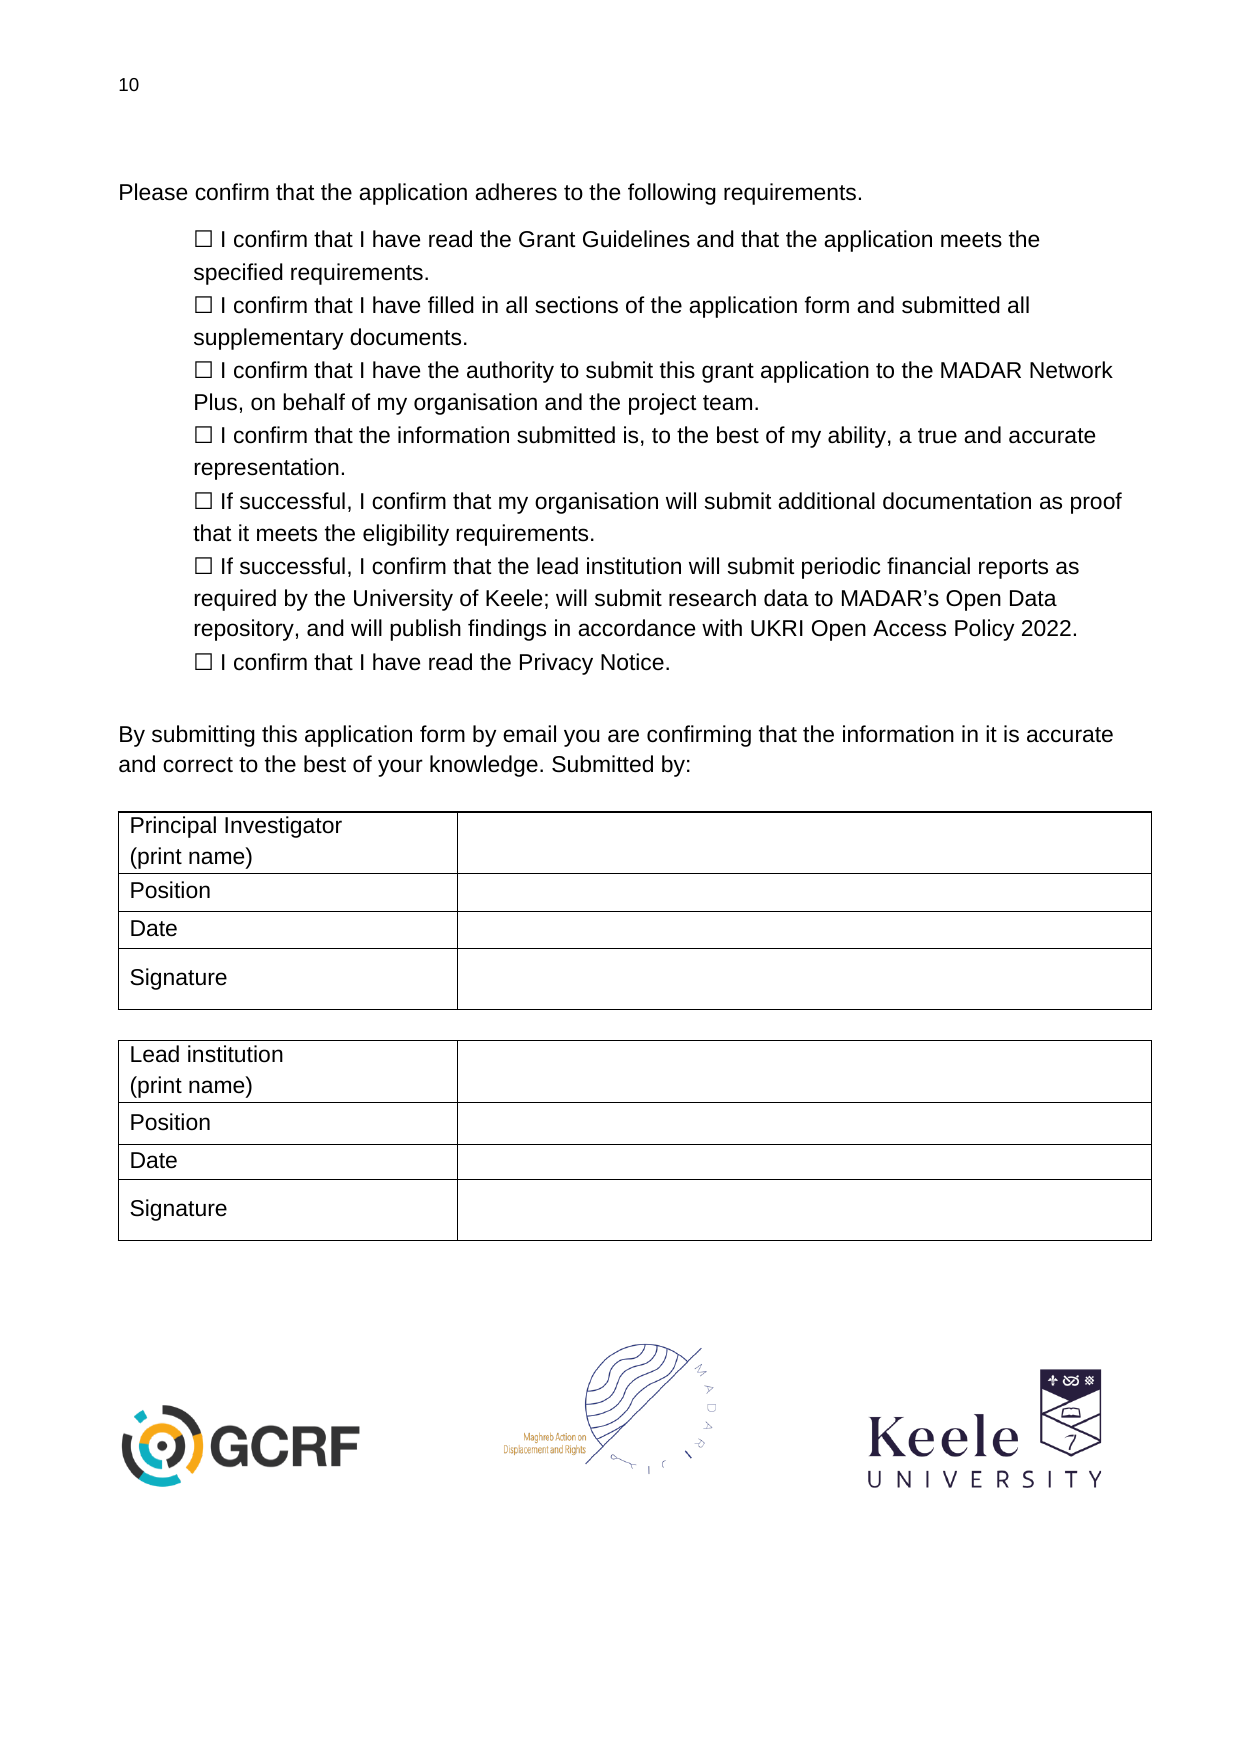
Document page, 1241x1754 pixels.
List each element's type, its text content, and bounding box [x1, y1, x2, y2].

table_cell [458, 1180, 1151, 1240]
picture [118, 1403, 364, 1488]
table_cell Signature [119, 1180, 457, 1240]
picture [868, 1369, 1102, 1488]
text Please confirm that the application adheres to the following requirements. [118, 179, 1122, 206]
table_cell Date [119, 912, 457, 948]
table_cell [458, 1145, 1151, 1178]
table_header Principal Investigator (print name) [119, 813, 457, 873]
table_cell Position [119, 1103, 457, 1144]
table_cell [458, 874, 1151, 911]
text ☐ I confirm that I have read the Grant Guidelines and that the application meets the specified requirements. [193, 223, 1122, 285]
text ☐ If successful, I confirm that my organisation will submit additional documentation as proof that it meets the eligibility requirements. [193, 484, 1122, 546]
table_header [458, 813, 1151, 873]
table_cell Position [119, 874, 457, 911]
text ☐ I confirm that the information submitted is, to the best of my ability, a true and accurate representation. [193, 419, 1122, 481]
text ☐ If successful, I confirm that the lead institution will submit periodic financial reports as required by the University of Keele; will submit research data to MADAR’s Open Data repository, and will publish findings in accordance with UKRI Open Access Policy 2022. [193, 550, 1122, 642]
text ☐ I confirm that I have filled in all sections of the application form and submitted all supplementary documents. [193, 289, 1122, 350]
table_cell [458, 912, 1151, 948]
picture [493, 1331, 730, 1488]
text By submitting this application form by email you are confirming that the information in it is accurate and correct to the best of your knowledge. Submitted by: [118, 721, 1122, 777]
text ☐ I confirm that I have the authority to submit this grant application to the MADAR Network Plus, on behalf of my organisation and the project team. [193, 354, 1122, 415]
table_header Lead institution (print name) [119, 1041, 457, 1102]
text ☐ I confirm that I have read the Privacy Notice. [193, 645, 1122, 677]
table_cell [458, 949, 1151, 1009]
table_cell Signature [119, 949, 457, 1009]
table_cell [458, 1103, 1151, 1144]
table_header [458, 1041, 1151, 1102]
table_cell Date [119, 1145, 457, 1178]
